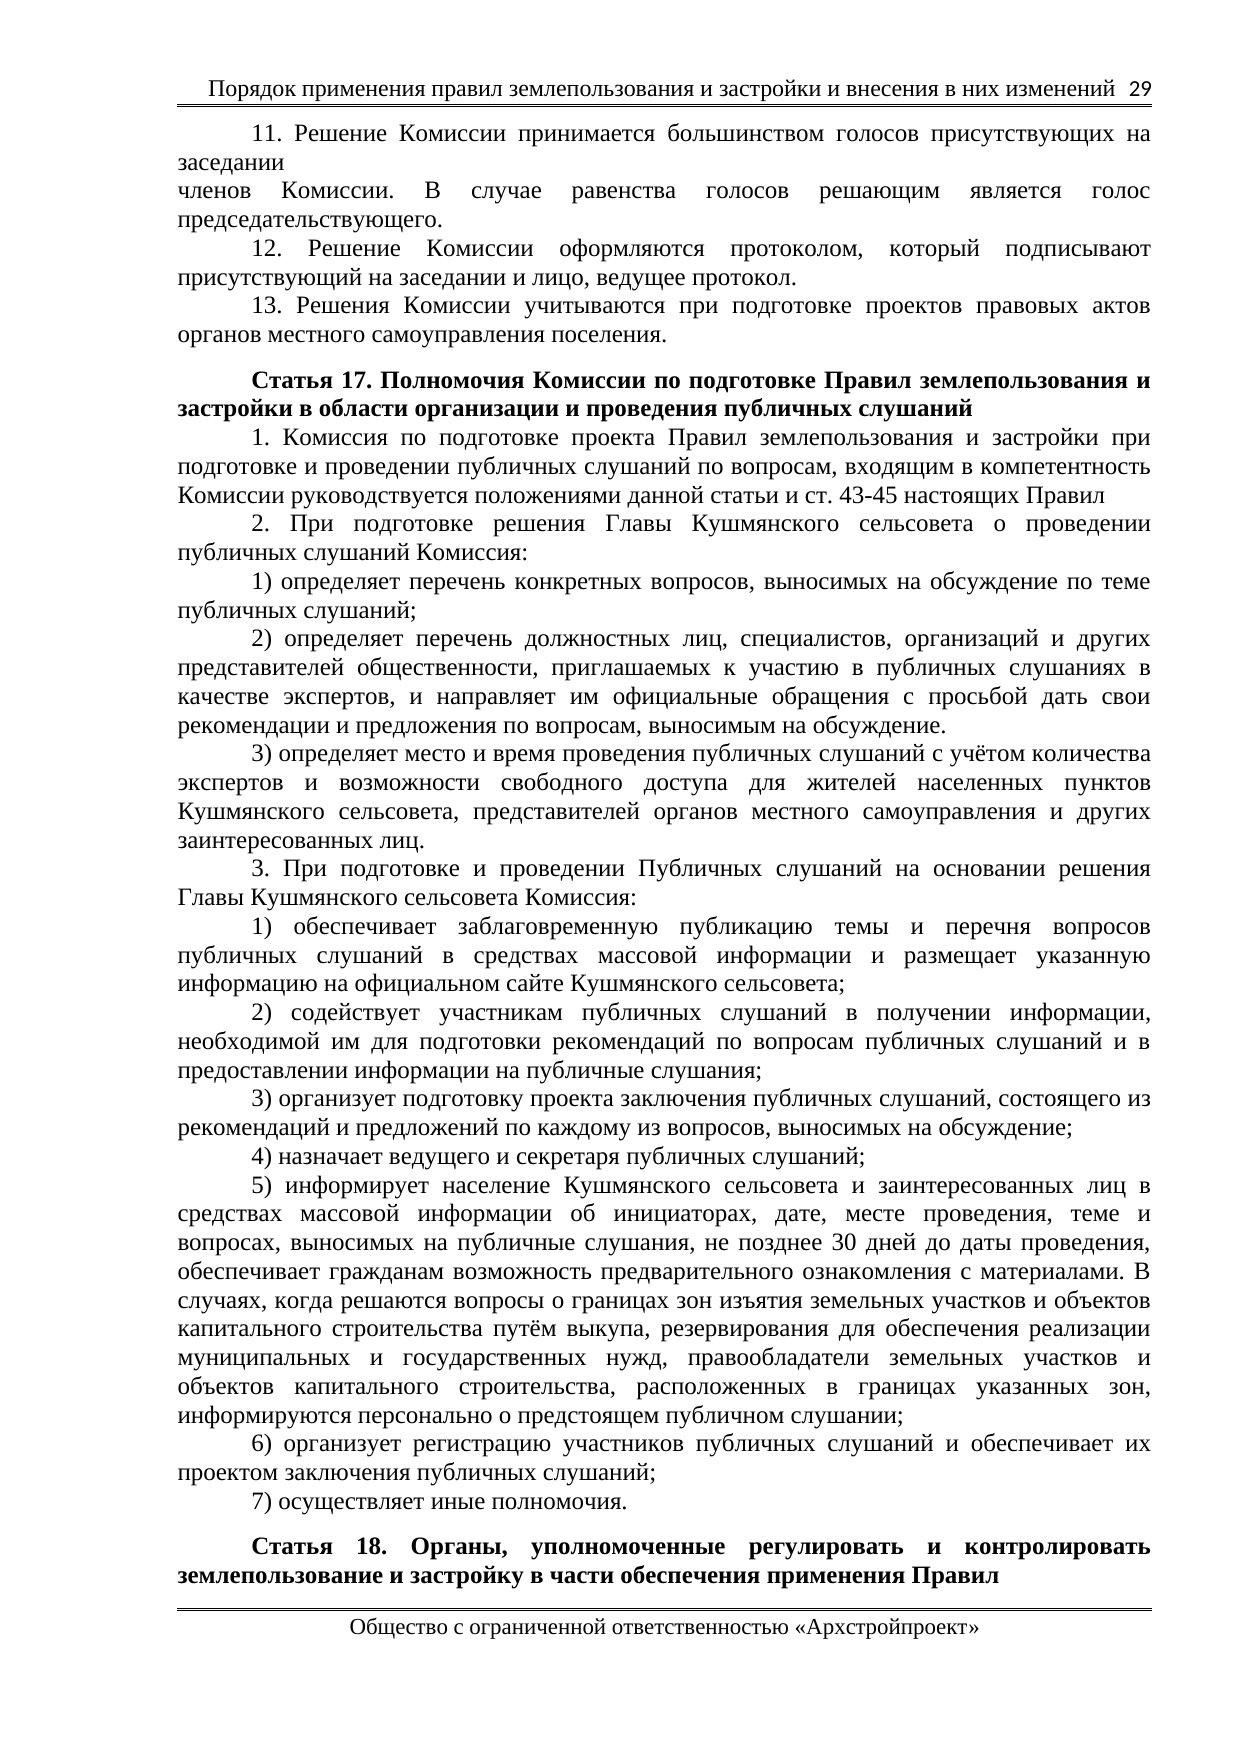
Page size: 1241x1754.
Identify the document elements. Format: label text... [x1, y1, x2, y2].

text Статья 17. Полномочия Комиссии по подготовке Правил землепользования и застройки в области организации и проведения публичных слушаний [177, 365, 1152, 422]
text 1) определяет перечень конкретных вопросов, выносимых на обсуждение по теме публичных слушаний; [177, 566, 1152, 623]
text 3) определяет место и время проведения публичных слушаний с учётом количества экспертов и возможности свободного доступа для жителей населенных пунктов Кушмянского сельсовета, представителей органов местного самоуправления и других заинтересованных лиц. [177, 738, 1152, 853]
text Статья 18. Органы, уполномоченные регулировать и контролировать землепользование и застройку в части обеспечения применения Правил [177, 1531, 1152, 1589]
text 6) организует регистрацию участников публичных слушаний и обеспечивает их проектом заключения публичных слушаний; [177, 1428, 1152, 1486]
text 11. Решение Комиссии принимается большинством голосов присутствующих на заседании [177, 118, 1152, 176]
text 3. При подготовке и проведении Публичных слушаний на основании решения Главы Кушмянского сельсовета Комиссия: [177, 853, 1152, 911]
text 12. Решение Комиссии оформляются протоколом, который подписывают присутствующий на заседании и лицо, ведущее протокол. [177, 233, 1152, 291]
text 4) назначает ведущего и секретаря публичных слушаний; [177, 1141, 1152, 1170]
text 7) осуществляет иные полномочия. [177, 1486, 1152, 1515]
text 5) информирует население Кушмянского сельсовета и заинтересованных лиц в средствах массовой информации об инициаторах, дате, месте проведения, теме и вопросах, выносимых на публичные слушания, не позднее 30 дней до даты проведения, обеспечивает гражданам возможность предварительного ознакомления с материалами. В случаях, когда решаются вопросы о границах зон изъятия земельных участков и объектов капитального строительства путём выкупа, резервирования для обеспечения реализации муниципальных и государственных нужд, правообладатели земельных участков и объектов капитального строительства, расположенных в границах указанных зон, информируются персонально о предстоящем публичном слушании; [177, 1170, 1152, 1428]
text 2. При подготовке решения Главы Кушмянского сельсовета о проведении публичных слушаний Комиссия: [177, 508, 1152, 566]
text 2) определяет перечень должностных лиц, специалистов, организаций и других представителей общественности, приглашаемых к участию в публичных слушаниях в качестве экспертов, и направляет им официальные обращения с просьбой дать свои рекомендации и предложения по вопросам, выносимым на обсуждение. [177, 623, 1152, 738]
text 13. Решения Комиссии учитываются при подготовке проектов правовых актов органов местного самоуправления поселения. [177, 291, 1152, 348]
text членов Комиссии. В случае равенства голосов решающим является голос председательствующего. [177, 176, 1152, 233]
text 2) содействует участникам публичных слушаний в получении информации, необходимой им для подготовки рекомендаций по вопросам публичных слушаний и в предоставлении информации на публичные слушания; [177, 997, 1152, 1083]
text 3) организует подготовку проекта заключения публичных слушаний, состоящего из рекомендаций и предложений по каждому из вопросов, выносимых на обсуждение; [177, 1083, 1152, 1141]
text 1. Комиссия по подготовке проекта Правил землепользования и застройки при подготовке и проведении публичных слушаний по вопросам, входящим в компетентность Комиссии руководствуется положениями данной статьи и ст. 43-45 настоящих Правил [177, 422, 1152, 508]
text 1) обеспечивает заблаговременную публикацию темы и перечня вопросов публичных слушаний в средствах массовой информации и размещает указанную информацию на официальном сайте Кушмянского сельсовета; [177, 911, 1152, 997]
